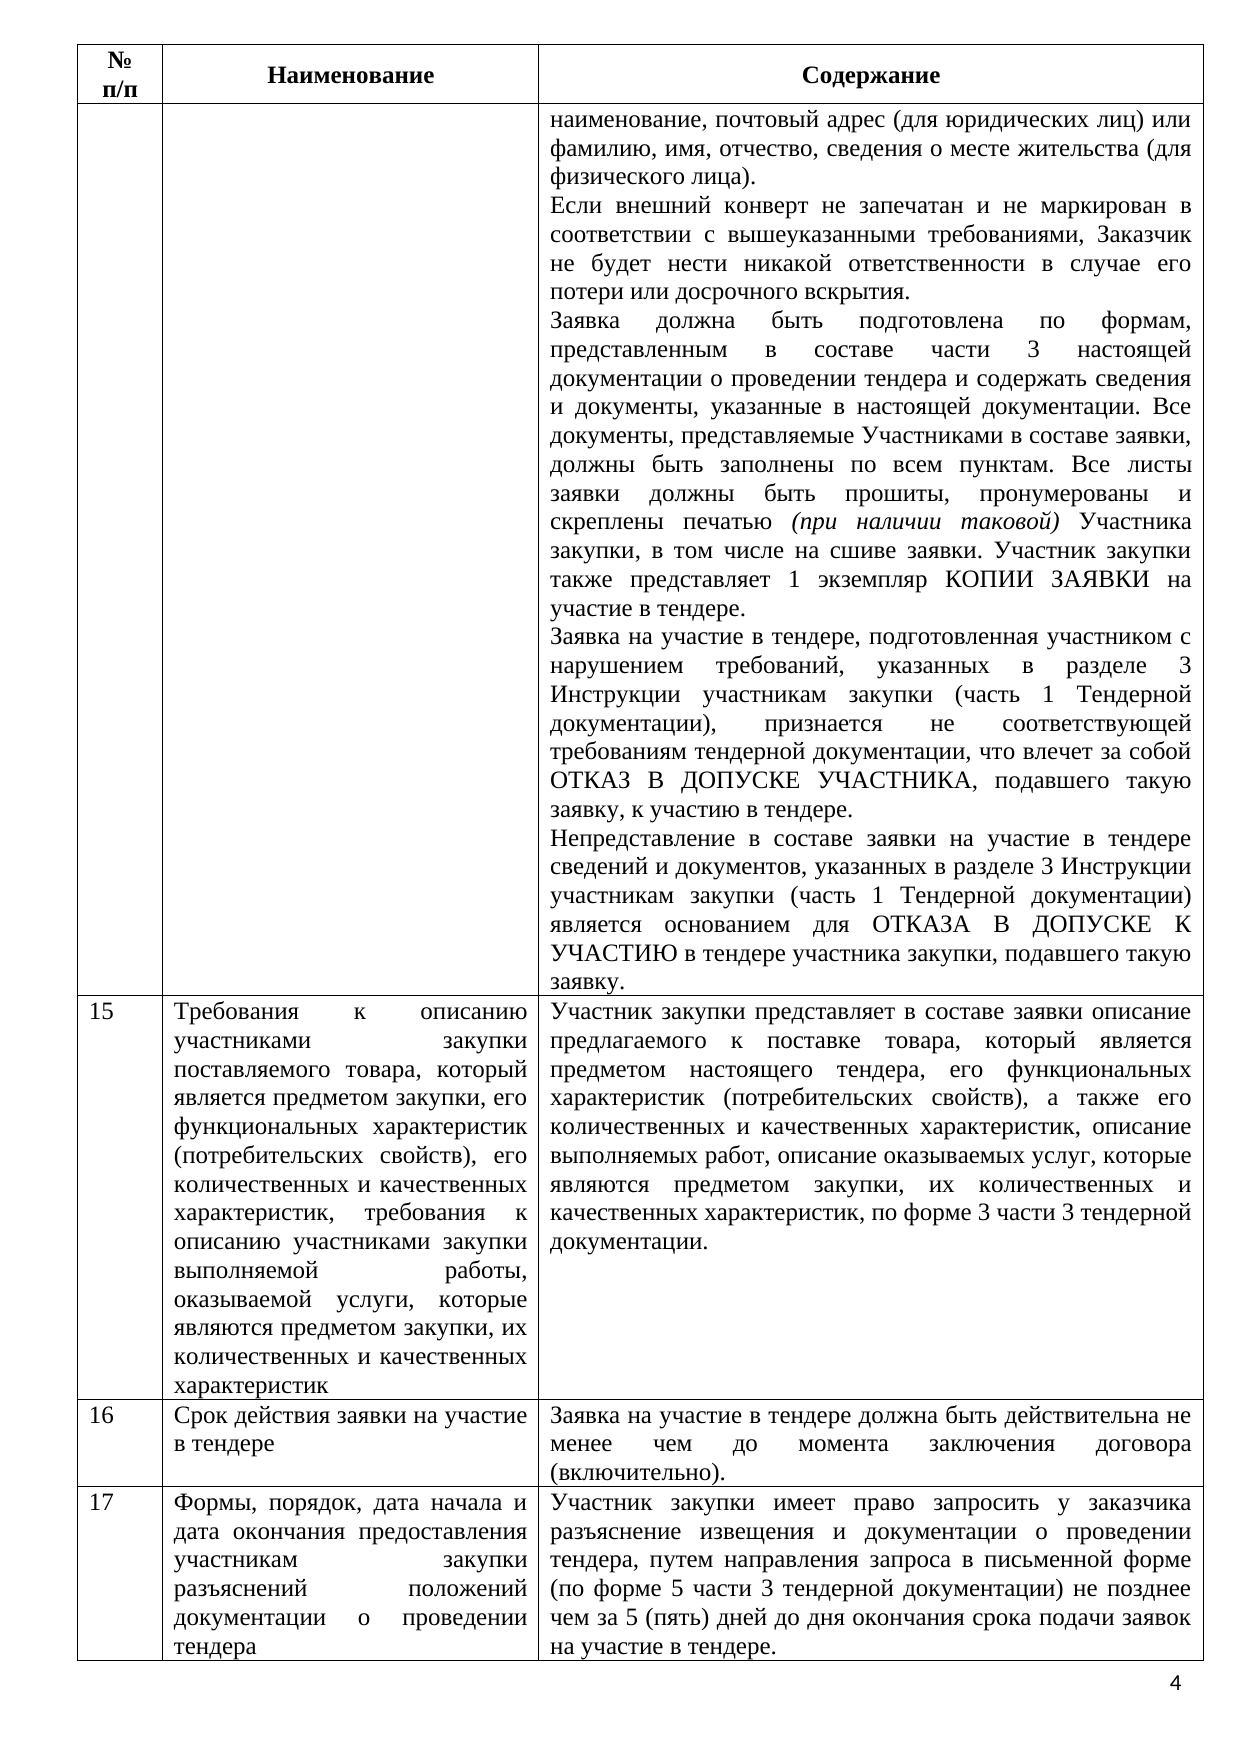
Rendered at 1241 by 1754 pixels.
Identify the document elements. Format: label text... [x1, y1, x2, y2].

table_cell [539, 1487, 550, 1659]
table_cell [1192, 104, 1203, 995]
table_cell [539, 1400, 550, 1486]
table_header Содержание [539, 45, 1203, 103]
table_header Наименование [163, 45, 538, 103]
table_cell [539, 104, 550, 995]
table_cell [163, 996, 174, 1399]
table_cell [163, 104, 538, 995]
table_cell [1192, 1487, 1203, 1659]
table_cell [78, 996, 162, 1399]
table_cell Срок действия заявки на участие в тендере [163, 1400, 538, 1486]
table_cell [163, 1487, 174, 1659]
table_cell [78, 1487, 162, 1659]
table_cell [78, 1400, 162, 1486]
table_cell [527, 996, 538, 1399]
table_cell [78, 104, 162, 995]
table_cell Участник закупки представляет в составе заявки описание предлагаемого к поставке товара, который является предметом настоящего тендера, его функциональных характеристик (потребительских свойств), а также его количественных и качественных характеристик, описание выполняемых работ, описание оказываемых услуг, которые являются предметом закупки, их количественных и качественных характеристик, по форме 3 части 3 тендерной документации. [539, 996, 1203, 1399]
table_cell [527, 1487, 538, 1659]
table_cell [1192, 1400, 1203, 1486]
